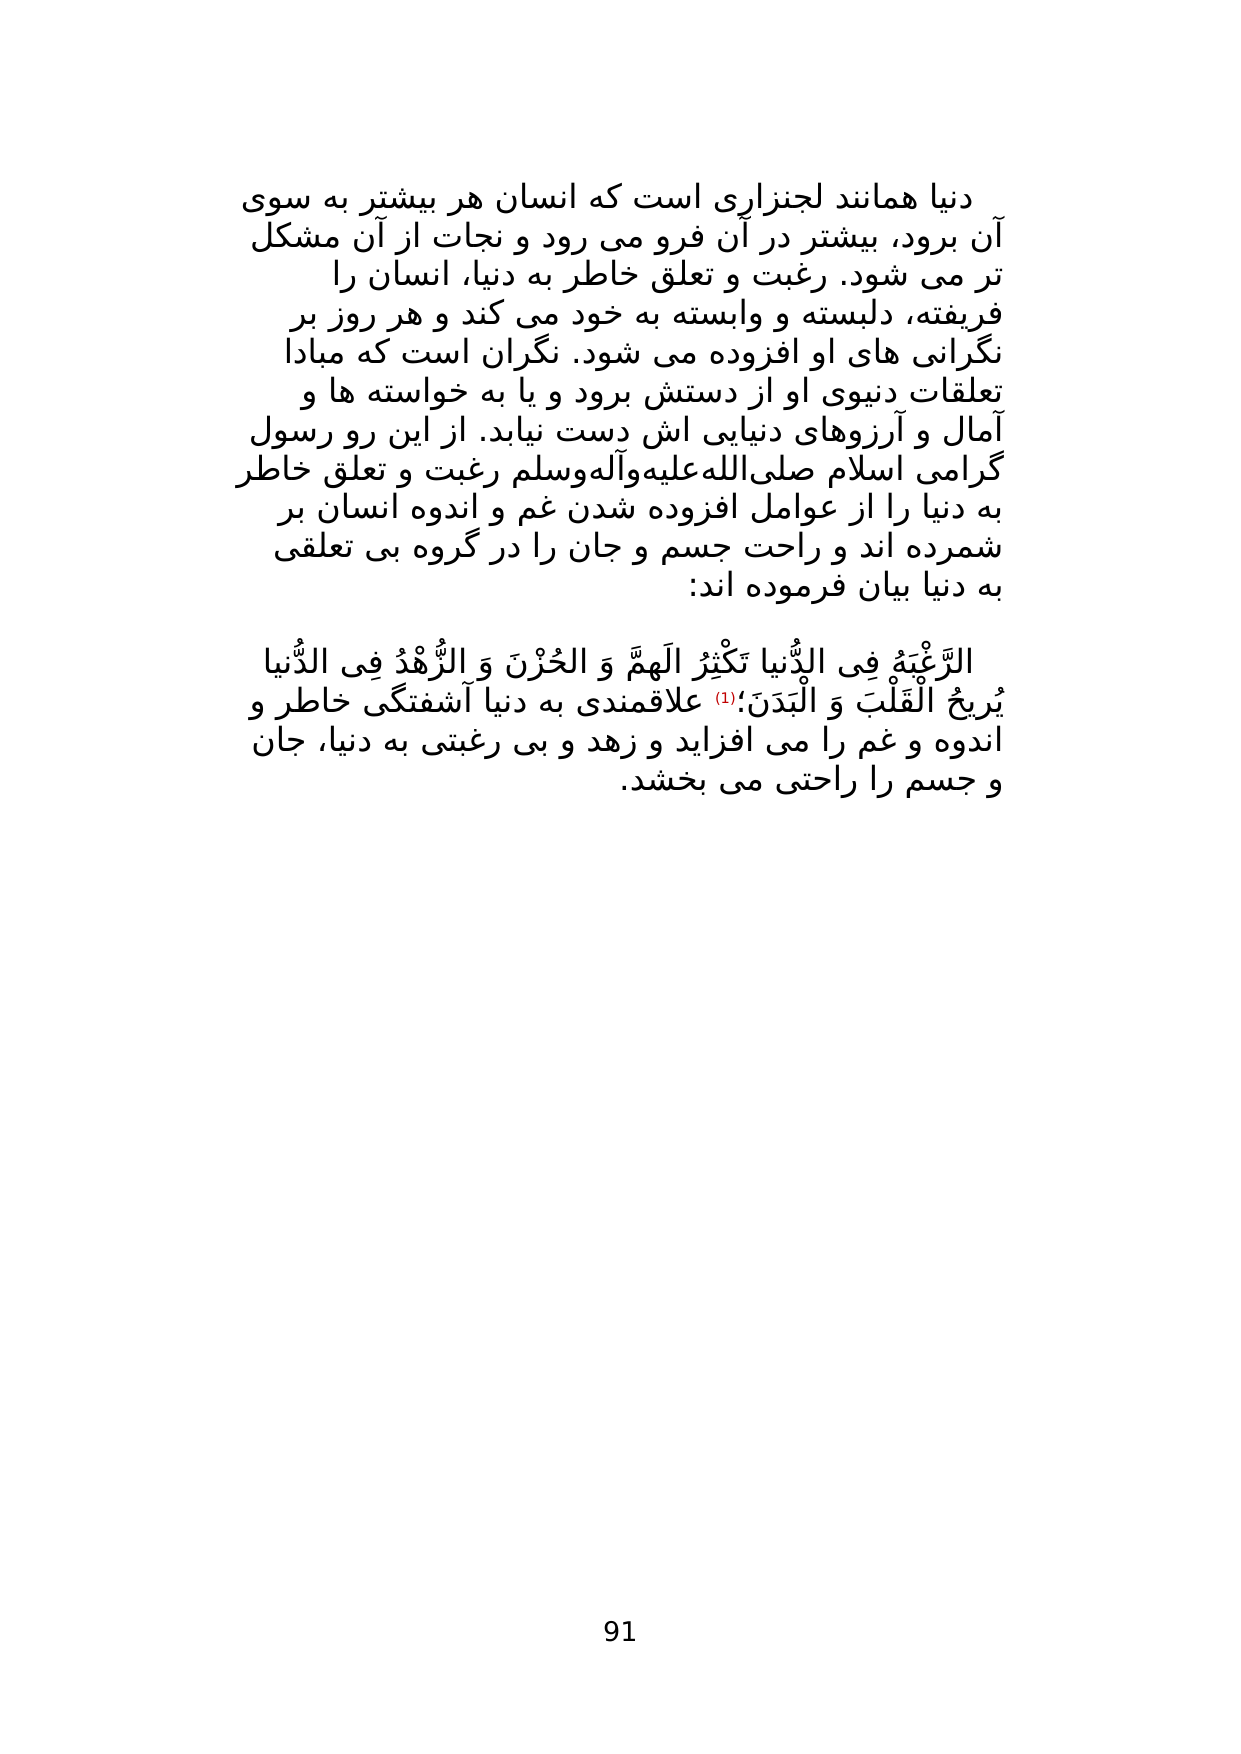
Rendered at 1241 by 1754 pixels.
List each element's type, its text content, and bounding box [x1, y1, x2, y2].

text الرَّغْبَهُ فِی الدُّنیا تَکْثِرُ الَهمَّ وَ الحُزْنَ وَ الزُّهْدُ فِی الدُّنیا یُریحُ الْقَلْبَ وَ الْبَدَنَ؛(1) علاقمندی به دنیا آشفتگی خاطر و اندوه و غم را می افزاید و زهد و بی رغبتی به دنیا، جان و جسم را راحتی می بخشد. [236, 643, 1004, 798]
text دنیا همانند لجنزاری است که انسان هر بیشتر به سوی آن برود، بیشتر در آن فرو می رود و نجات از آن مشکل تر می شود. رغبت و تعلق خاطر به دنیا، انسان را فریفته، دلبسته و وابسته به خود می کند و هر روز بر نگرانی های او افزوده می شود. نگران است که مبادا تعلقات دنیوی او از دستش برود و یا به خواسته ها و آمال و آرزوهای دنیایی اش دست نیابد. از این رو رسول گرامی اسلام صلى‌الله‌عليه‌وآله‌وسلم رغبت و تعلق خاطر به دنیا را از عوامل افزوده شدن غم و اندوه انسان بر شمرده اند و راحت جسم و جان را در گروه بی تعلقی به دنیا بیان فرموده اند: [236, 177, 1004, 604]
